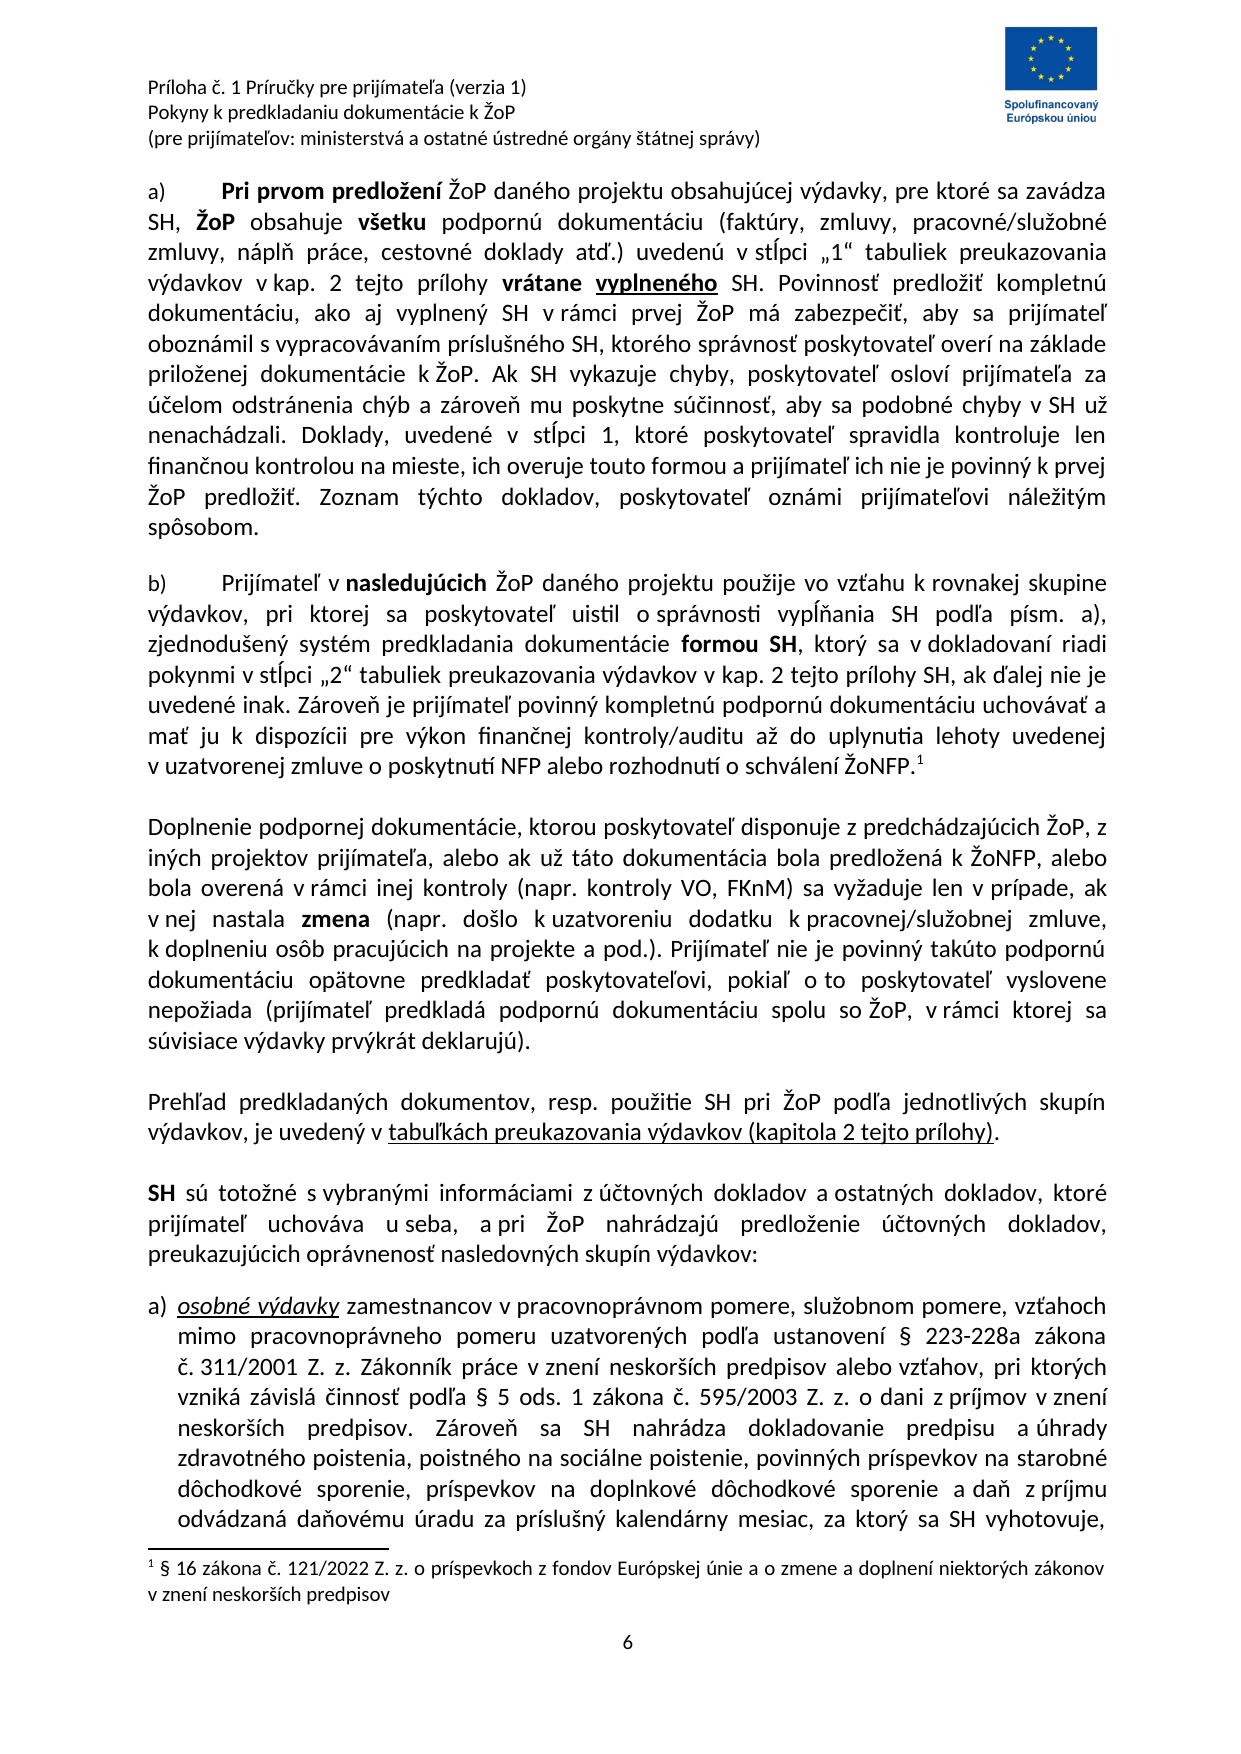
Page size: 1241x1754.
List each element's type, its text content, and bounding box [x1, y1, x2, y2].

list Prijímateľ v nasledujúcich ŽoP daného projektu použije vo vzťahu k rovnakej skupine výdavkov, pri ktorej sa poskytovateľ uistil o správnosti vypĺňania SH podľa písm. a), zjednodušený systém predkladania dokumentácie formou SH, ktorý sa v dokladovaní riadi pokynmi v stĺpci „2“ tabuliek preukazovania výdavkov v kap. 2 tejto prílohy SH, ak ďalej nie je uvedené inak. Zároveň je prijímateľ povinný kompletnú podpornú dokumentáciu uchovávať a mať ju k dispozícii pre výkon finančnej kontroly/auditu až do uplynutia lehoty uvedenej v uzatvorenej zmluve o poskytnutí NFP alebo rozhodnutí o schválení ŽoNFP. [148, 567, 1107, 781]
text Doplnenie podpornej dokumentácie, ktorou poskytovateľ disponuje z predchádzajúcich ŽoP, z iných projektov prijímateľa, alebo ak už táto dokumentácia bola predložená k ŽoNFP, alebo bola overená v rámci inej kontroly (napr. kontroly VO, FKnM) sa vyžaduje len v prípade, ak v nej nastala zmena (napr. došlo k uzatvoreniu dodatku k pracovnej/služobnej zmluve, k doplneniu osôb pracujúcich na projekte a pod.). Prijímateľ nie je povinný takúto podpornú dokumentáciu opätovne predkladať poskytovateľovi, pokiaľ o to poskytovateľ vyslovene nepožiada (prijímateľ predkladá podpornú dokumentáciu spolu so ŽoP, v rámci ktorej sa súvisiace výdavky prvýkrát deklarujú). [148, 811, 1107, 1056]
list Pri prvom predložení ŽoP daného projektu obsahujúcej výdavky, pre ktoré sa zavádza SH, ŽoP obsahuje všetku podpornú dokumentáciu (faktúry, zmluvy, pracovné/služobné zmluvy, náplň práce, cestovné doklady atď.) uvedenú v stĺpci „1“ tabuliek preukazovania výdavkov v kap. 2 tejto prílohy vrátane vyplneného SH. Povinnosť predložiť kompletnú dokumentáciu, ako aj vyplnený SH v rámci prvej ŽoP má zabezpečiť, aby sa prijímateľ oboznámil s vypracovávaním príslušného SH, ktorého správnosť poskytovateľ overí na základe priloženej dokumentácie k ŽoP. Ak SH vykazuje chyby, poskytovateľ osloví prijímateľa za účelom odstránenia chýb a zároveň mu poskytne súčinnosť, aby sa podobné chyby v SH už nenachádzali. Doklady, uvedené v stĺpci 1, ktoré poskytovateľ spravidla kontroluje len finančnou kontrolou na mieste, ich overuje touto formou a prijímateľ ich nie je povinný k prvej ŽoP predložiť. Zoznam týchto dokladov, poskytovateľ oznámi prijímateľovi náležitým spôsobom. [148, 176, 1107, 542]
text SH sú totožné s vybranými informáciami z účtovných dokladov a ostatných dokladov, ktoré prijímateľ uchováva u seba, a pri ŽoP nahrádzajú predloženie účtovných dokladov, preukazujúcich oprávnenosť nasledovných skupín výdavkov: [148, 1178, 1107, 1269]
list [148, 1290, 1107, 1534]
list Prehľad predkladaných dokumentov, resp. použitie SH pri ŽoP podľa jednotlivých skupín výdavkov, je uvedený v tabuľkách preukazovania výdavkov (kapitola 2 tejto prílohy). [148, 1086, 1107, 1147]
picture [994, 16, 1108, 134]
